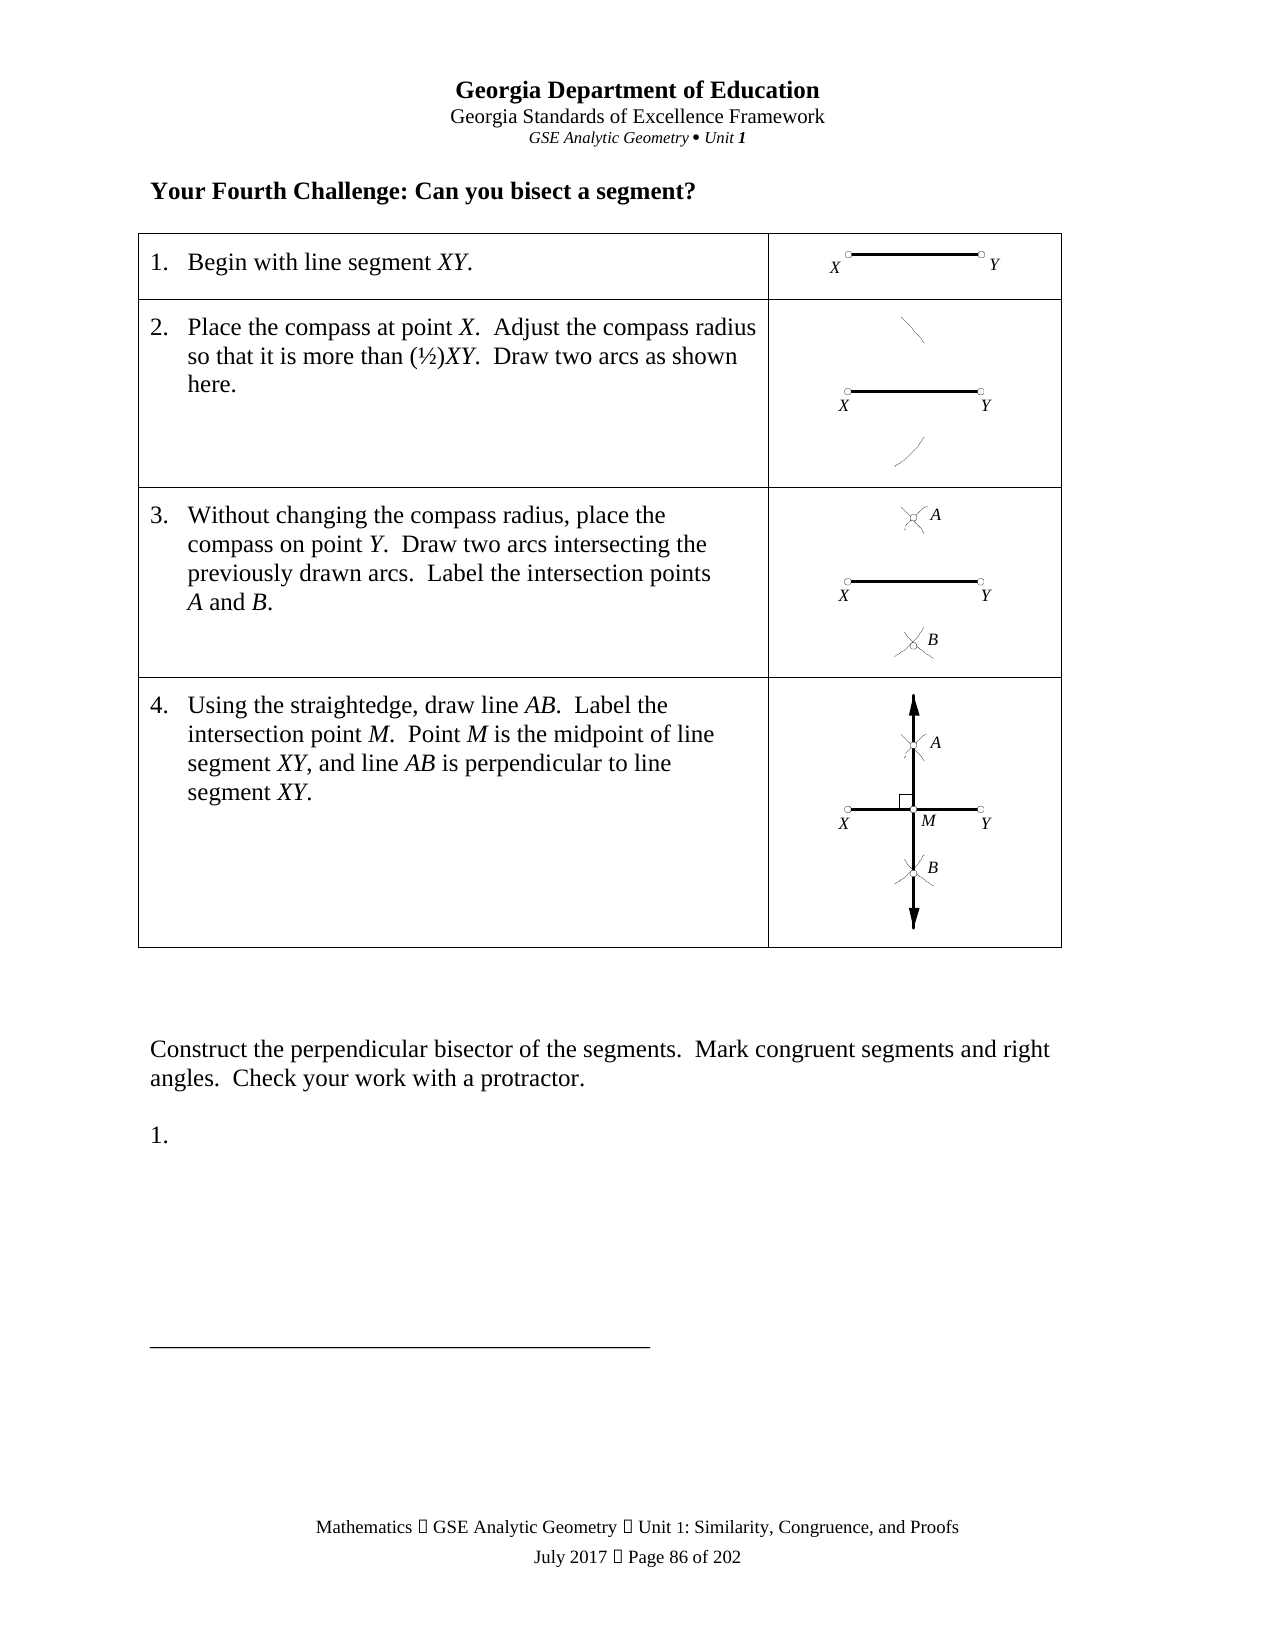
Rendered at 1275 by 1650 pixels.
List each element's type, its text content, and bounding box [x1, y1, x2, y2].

text Construct the perpendicular bisector of the segments. Mark congruent segments and right angles. Check your work with a protractor. [150, 1034, 1125, 1092]
table_cell 2. Place the compass at point X. Adjust the compass radius so that it is more than (½)XY. Draw two arcs as shown here. [139, 300, 768, 487]
table_cell [769, 300, 1061, 487]
table_header 1. Begin with line segment XY. [139, 234, 768, 298]
text 1. [150, 1120, 1125, 1149]
table_cell [769, 488, 1061, 677]
table_header [769, 234, 1061, 298]
table_cell [769, 678, 1061, 947]
text Your Fourth Challenge: Can you bisect a segment? [150, 176, 1125, 204]
text ________________________________________ [150, 1322, 1125, 1350]
table_cell 3. Without changing the compass radius, place the compass on point Y. Draw two arcs intersecting the previously drawn arcs. Label the intersection points A and B. [139, 488, 768, 677]
table_cell 4. Using the straightedge, draw line AB. Label the intersection point M. Point M is the midpoint of line segment XY, and line AB is perpendicular to line segment XY. [139, 678, 768, 947]
